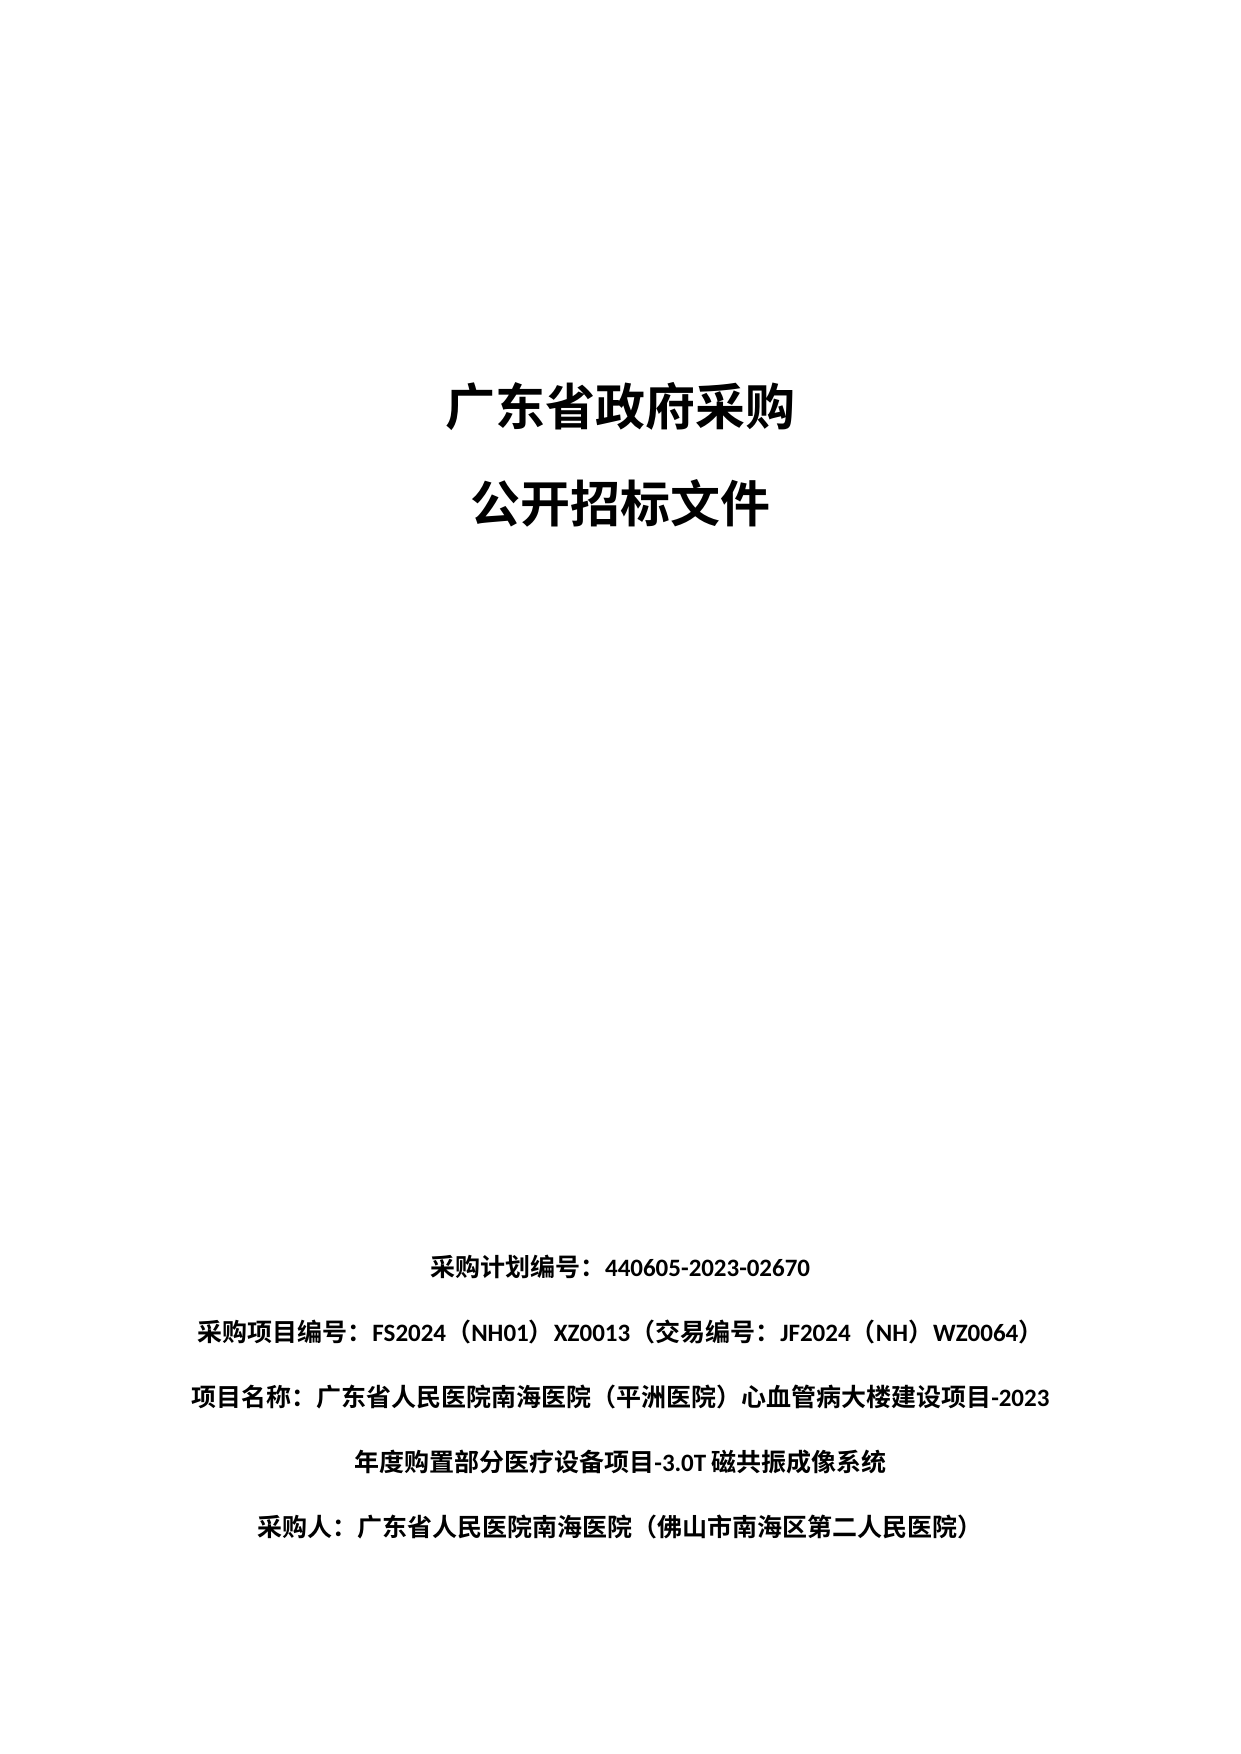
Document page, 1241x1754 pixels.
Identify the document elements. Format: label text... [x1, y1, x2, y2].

text 广东省政府采购 [187, 357, 1053, 454]
text 采购计划编号：440605-2023-02670 [187, 1234, 1053, 1299]
text 采购人：广东省人民医院南海医院（佛山市南海区第二人民医院） [187, 1494, 1053, 1559]
text 项目名称：广东省人民医院南海医院（平洲医院）心血管病大楼建设项目-2023年度购置部分医疗设备项目-3.0T磁共振成像系统 [187, 1364, 1053, 1494]
text 公开招标文件 [187, 454, 1053, 1234]
text 采购项目编号：FS2024（NH01）XZ0013（交易编号：JF2024（NH）WZ0064） [187, 1299, 1053, 1364]
